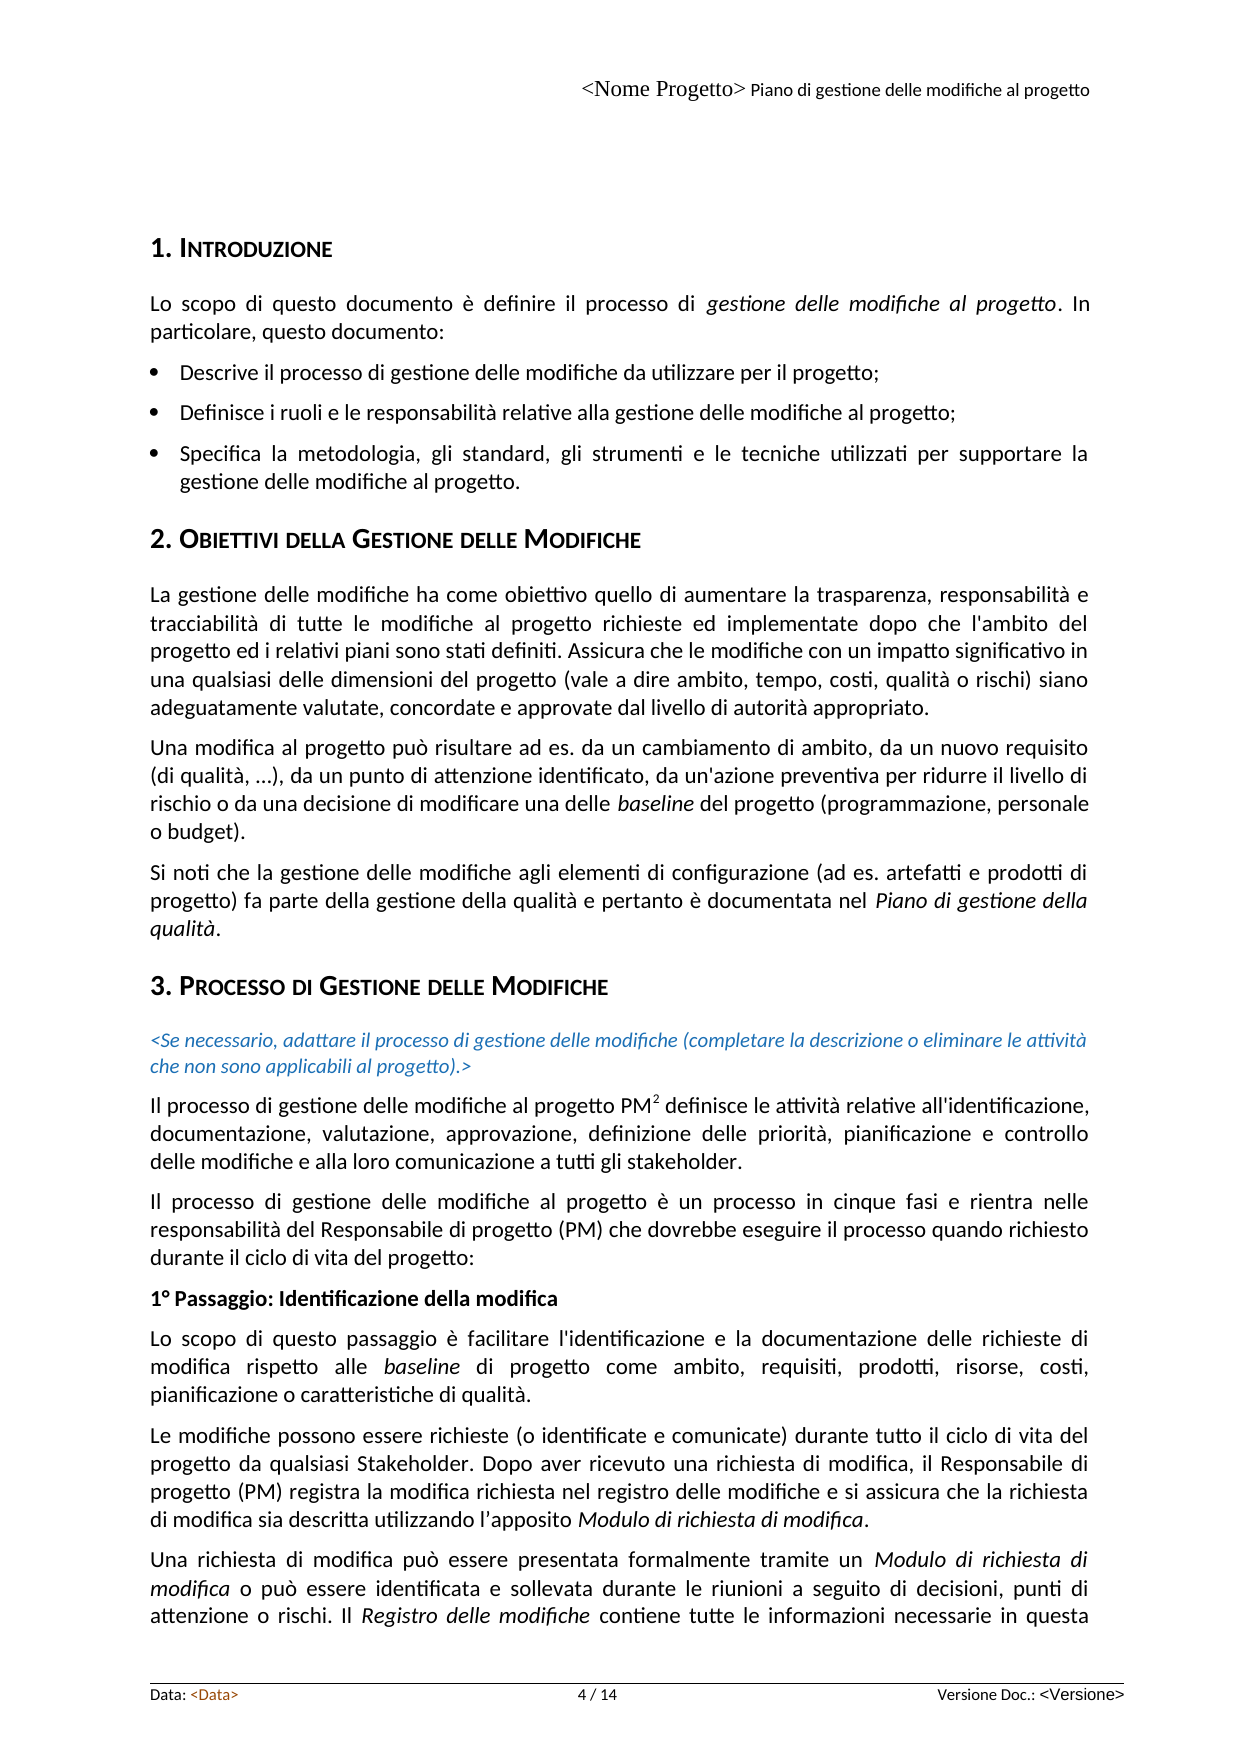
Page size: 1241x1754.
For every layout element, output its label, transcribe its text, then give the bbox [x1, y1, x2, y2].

list Descrive il processo di gestione delle modifiche da utilizzare per il progetto; [150, 358, 1090, 386]
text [150, 1546, 1090, 1630]
text 1° Passaggio: Identificazione della modifica [150, 1284, 1090, 1312]
text La gestione delle modifiche ha come obiettivo quello di aumentare la trasparenza, responsabilità e tracciabilità di tutte le modifiche al progetto richieste ed implementate dopo che l'ambito del progetto ed i relativi piani sono stati definiti. Assicura che le modifiche con un impatto significativo in una qualsiasi delle dimensioni del progetto (vale a dire ambito, tempo, costi, qualità o rischi) siano adeguatamente valutate, concordate e approvate dal livello di autorità appropriato. [150, 581, 1090, 721]
text Lo scopo di questo documento è definire il processo di gestione delle modifiche al progetto. In particolare, questo documento: [150, 289, 1090, 345]
text Si noti che la gestione delle modifiche agli elementi di configurazione (ad es. artefatti e prodotti di progetto) fa parte della gestione della qualità e pertanto è documentata nel Piano di gestione della qualità. [150, 858, 1090, 942]
text Le modifiche possono essere richieste (o identificate e comunicate) durante tutto il ciclo di vita del progetto da qualsiasi Stakeholder. Dopo aver ricevuto una richiesta di modifica, il Responsabile di progetto (PM) registra la modifica richiesta nel registro delle modifiche e si assicura che la richiesta di modifica sia descritta utilizzando l’apposito Modulo di richiesta di modifica. [150, 1421, 1090, 1533]
subtitle Introduzione [150, 229, 1090, 264]
text Il processo di gestione delle modifiche al progetto è un processo in cinque fasi e rientra nelle responsabilità del Responsabile di progetto (PM) che dovrebbe eseguire il processo quando richiesto durante il ciclo di vita del progetto: [150, 1187, 1090, 1271]
text Una modifica al progetto può risultare ad es. da un cambiamento di ambito, da un nuovo requisito (di qualità, …), da un punto di attenzione identificato, da un'azione preventiva per ridurre il livello di rischio o da una decisione di modificare una delle baseline del progetto (programmazione, personale o budget). [150, 733, 1090, 845]
subtitle Obiettivi della Gestione delle Modifiche [150, 520, 1090, 556]
subtitle Processo di Gestione delle Modifiche [150, 967, 1090, 1002]
text <Se necessario, adattare il processo di gestione delle modifiche (completare la descrizione o eliminare le attività che non sono applicabili al progetto).> [150, 1027, 1090, 1078]
text Il processo di gestione delle modifiche al progetto PM2 definisce le attività relative all'identificazione, documentazione, valutazione, approvazione, definizione delle priorità, pianificazione e controllo delle modifiche e alla loro comunicazione a tutti gli stakeholder. [150, 1091, 1090, 1175]
list Specifica la metodologia, gli standard, gli strumenti e le tecniche utilizzati per supportare la gestione delle modifiche al progetto. [150, 439, 1090, 495]
list Definisce i ruoli e le responsabilità relative alla gestione delle modifiche al progetto; [150, 398, 1090, 426]
text Lo scopo di questo passaggio è facilitare l'identificazione e la documentazione delle richieste di modifica rispetto alle baseline di progetto come ambito, requisiti, prodotti, risorse, costi, pianificazione o caratteristiche di qualità. [150, 1324, 1090, 1408]
